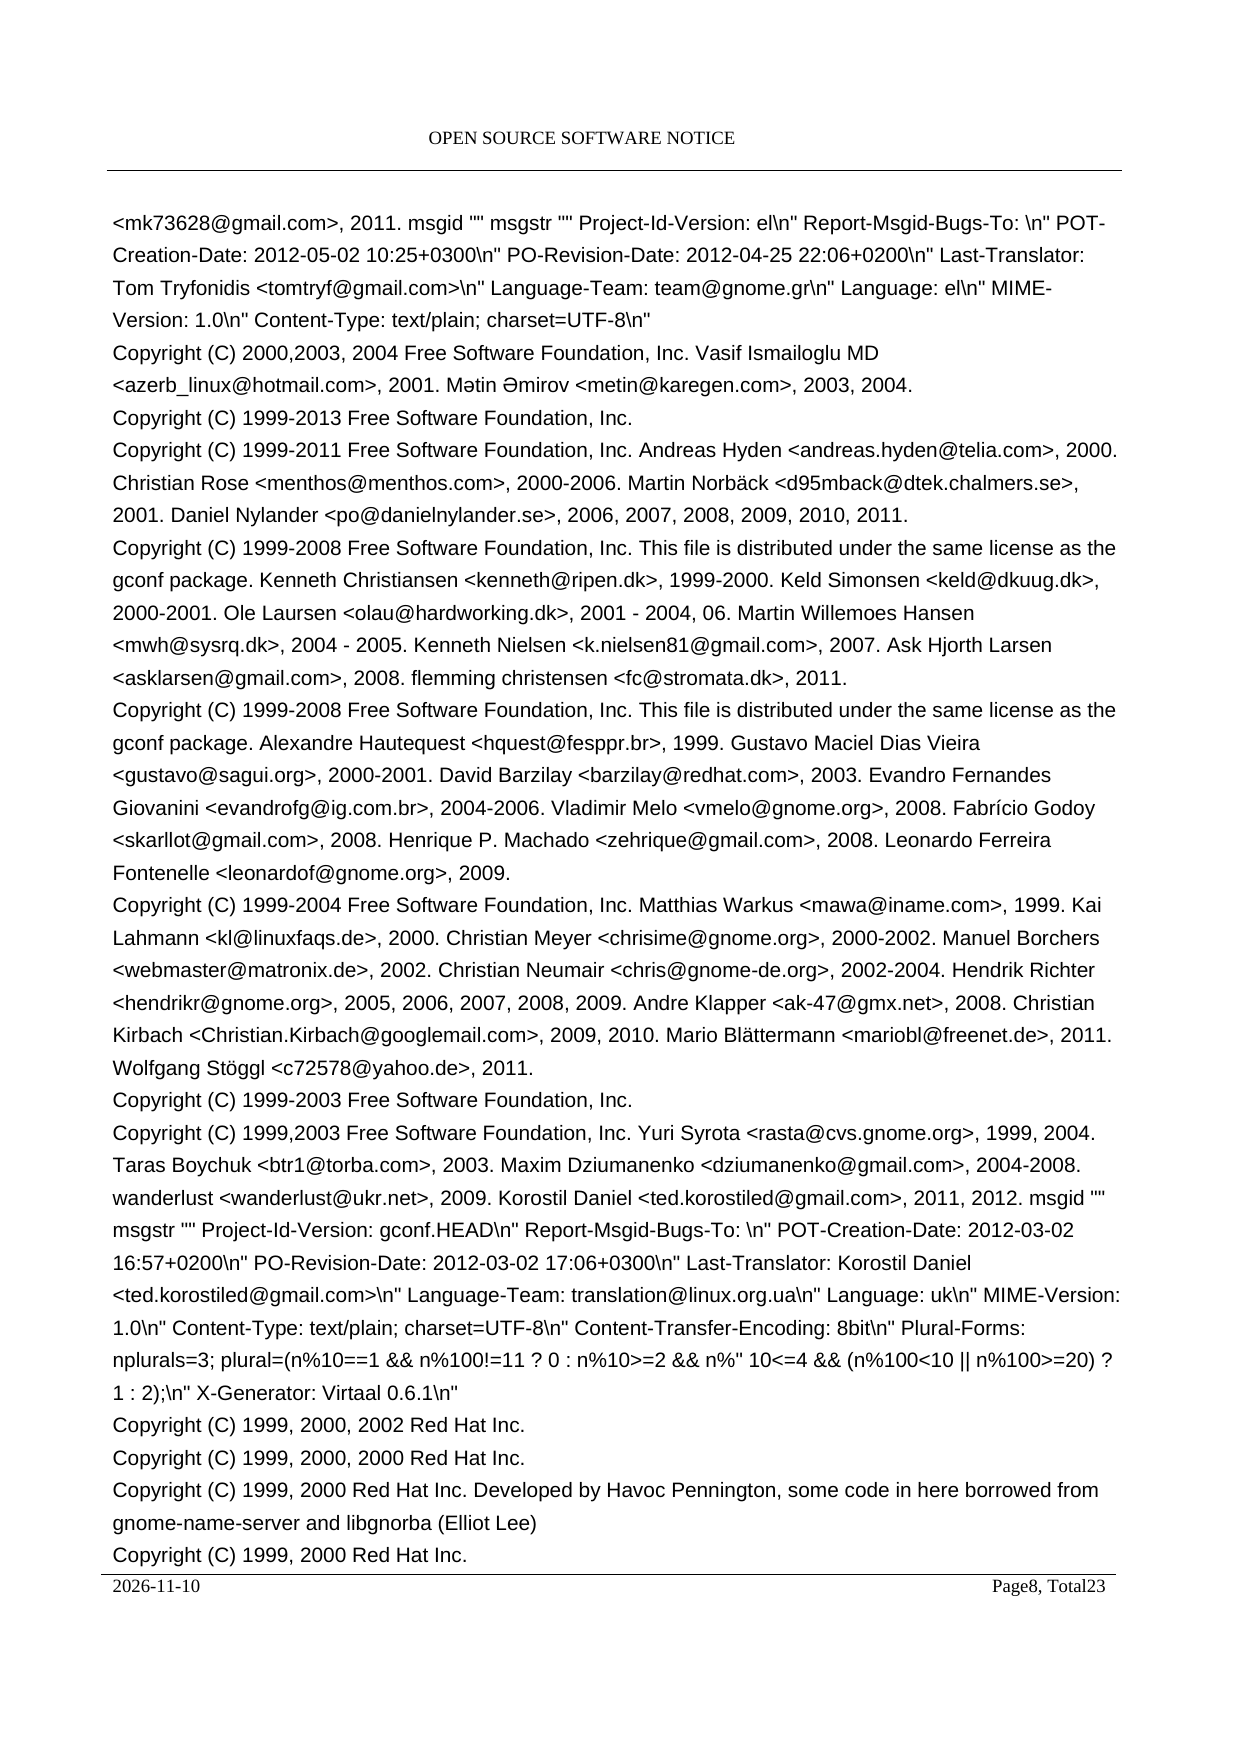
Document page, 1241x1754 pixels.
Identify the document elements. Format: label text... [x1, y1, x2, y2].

text Copyright (C) 1999-2011 Free Software Foundation, Inc. Andreas Hyden <andreas.hyden@telia.com>, 2000. Christian Rose <menthos@menthos.com>, 2000-2006. Martin Norbäck <d95mback@dtek.chalmers.se>, 2001. Daniel Nylander <po@danielnylander.se>, 2006, 2007, 2008, 2009, 2010, 2011. [112, 434, 1128, 531]
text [112, 206, 1128, 336]
text Copyright (C) 1999-2013 Free Software Foundation, Inc. [112, 401, 1128, 434]
text Copyright (C) 1999-2004 Free Software Foundation, Inc. Matthias Warkus <mawa@iname.com>, 1999. Kai Lahmann <kl@linuxfaqs.de>, 2000. Christian Meyer <chrisime@gnome.org>, 2000-2002. Manuel Borchers <webmaster@matronix.de>, 2002. Christian Neumair <chris@gnome-de.org>, 2002-2004. Hendrik Richter <hendrikr@gnome.org>, 2005, 2006, 2007, 2008, 2009. Andre Klapper <ak-47@gmx.net>, 2008. Christian Kirbach <Christian.Kirbach@googlemail.com>, 2009, 2010. Mario Blättermann <mariobl@freenet.de>, 2011. Wolfgang Stöggl <c72578@yahoo.de>, 2011. [112, 889, 1128, 1084]
text Copyright (C) 1999, 2000, 2000 Red Hat Inc. [112, 1441, 1128, 1474]
text Copyright (C) 1999,2003 Free Software Foundation, Inc. Yuri Syrota <rasta@cvs.gnome.org>, 1999, 2004. Taras Boychuk <btr1@torba.com>, 2003. Maxim Dziumanenko <dziumanenko@gmail.com>, 2004-2008. wanderlust <wanderlust@ukr.net>, 2009. Korostil Daniel <ted.korostiled@gmail.com>, 2011, 2012. msgid "" msgstr "" Project-Id-Version: gconf.HEAD\n" Report-Msgid-Bugs-To: \n" POT-Creation-Date: 2012-03-02 16:57+0200\n" PO-Revision-Date: 2012-03-02 17:06+0300\n" Last-Translator: Korostil Daniel <ted.korostiled@gmail.com>\n" Language-Team: translation@linux.org.ua\n" Language: uk\n" MIME-Version: 1.0\n" Content-Type: text/plain; charset=UTF-8\n" Content-Transfer-Encoding: 8bit\n" Plural-Forms: nplurals=3; plural=(n%10==1 && n%100!=11 ? 0 : n%10>=2 && n%" 10<=4 && (n%100<10 || n%100>=20) ? 1 : 2);\n" X-Generator: Virtaal 0.6.1\n" [112, 1116, 1128, 1409]
text Copyright (C) 1999-2008 Free Software Foundation, Inc. This file is distributed under the same license as the gconf package. Alexandre Hautequest <hquest@fesppr.br>, 1999. Gustavo Maciel Dias Vieira <gustavo@sagui.org>, 2000-2001. David Barzilay <barzilay@redhat.com>, 2003. Evandro Fernandes Giovanini <evandrofg@ig.com.br>, 2004-2006. Vladimir Melo <vmelo@gnome.org>, 2008. Fabrício Godoy <skarllot@gmail.com>, 2008. Henrique P. Machado <zehrique@gmail.com>, 2008. Leonardo Ferreira Fontenelle <leonardof@gnome.org>, 2009. [112, 694, 1128, 889]
text Copyright (C) 1999-2003 Free Software Foundation, Inc. [112, 1084, 1128, 1116]
text Copyright (C) 1999, 2000 Red Hat Inc. Developed by Havoc Pennington, some code in here borrowed from gnome-name-server and libgnorba (Elliot Lee) [112, 1474, 1128, 1539]
text Copyright (C) 1999-2008 Free Software Foundation, Inc. This file is distributed under the same license as the gconf package. Kenneth Christiansen <kenneth@ripen.dk>, 1999-2000. Keld Simonsen <keld@dkuug.dk>, 2000-2001. Ole Laursen <olau@hardworking.dk>, 2001 - 2004, 06. Martin Willemoes Hansen <mwh@sysrq.dk>, 2004 - 2005. Kenneth Nielsen <k.nielsen81@gmail.com>, 2007. Ask Hjorth Larsen <asklarsen@gmail.com>, 2008. flemming christensen <fc@stromata.dk>, 2011. [112, 531, 1128, 694]
text Copyright (C) 1999, 2000 Red Hat Inc. [112, 1539, 1128, 1571]
text Copyright (C) 2000,2003, 2004 Free Software Foundation, Inc. Vasif Ismailoglu MD <azerb_linux@hotmail.com>, 2001. Mətin Əmirov <metin@karegen.com>, 2003, 2004. [112, 336, 1128, 401]
text Copyright (C) 1999, 2000, 2002 Red Hat Inc. [112, 1409, 1128, 1441]
